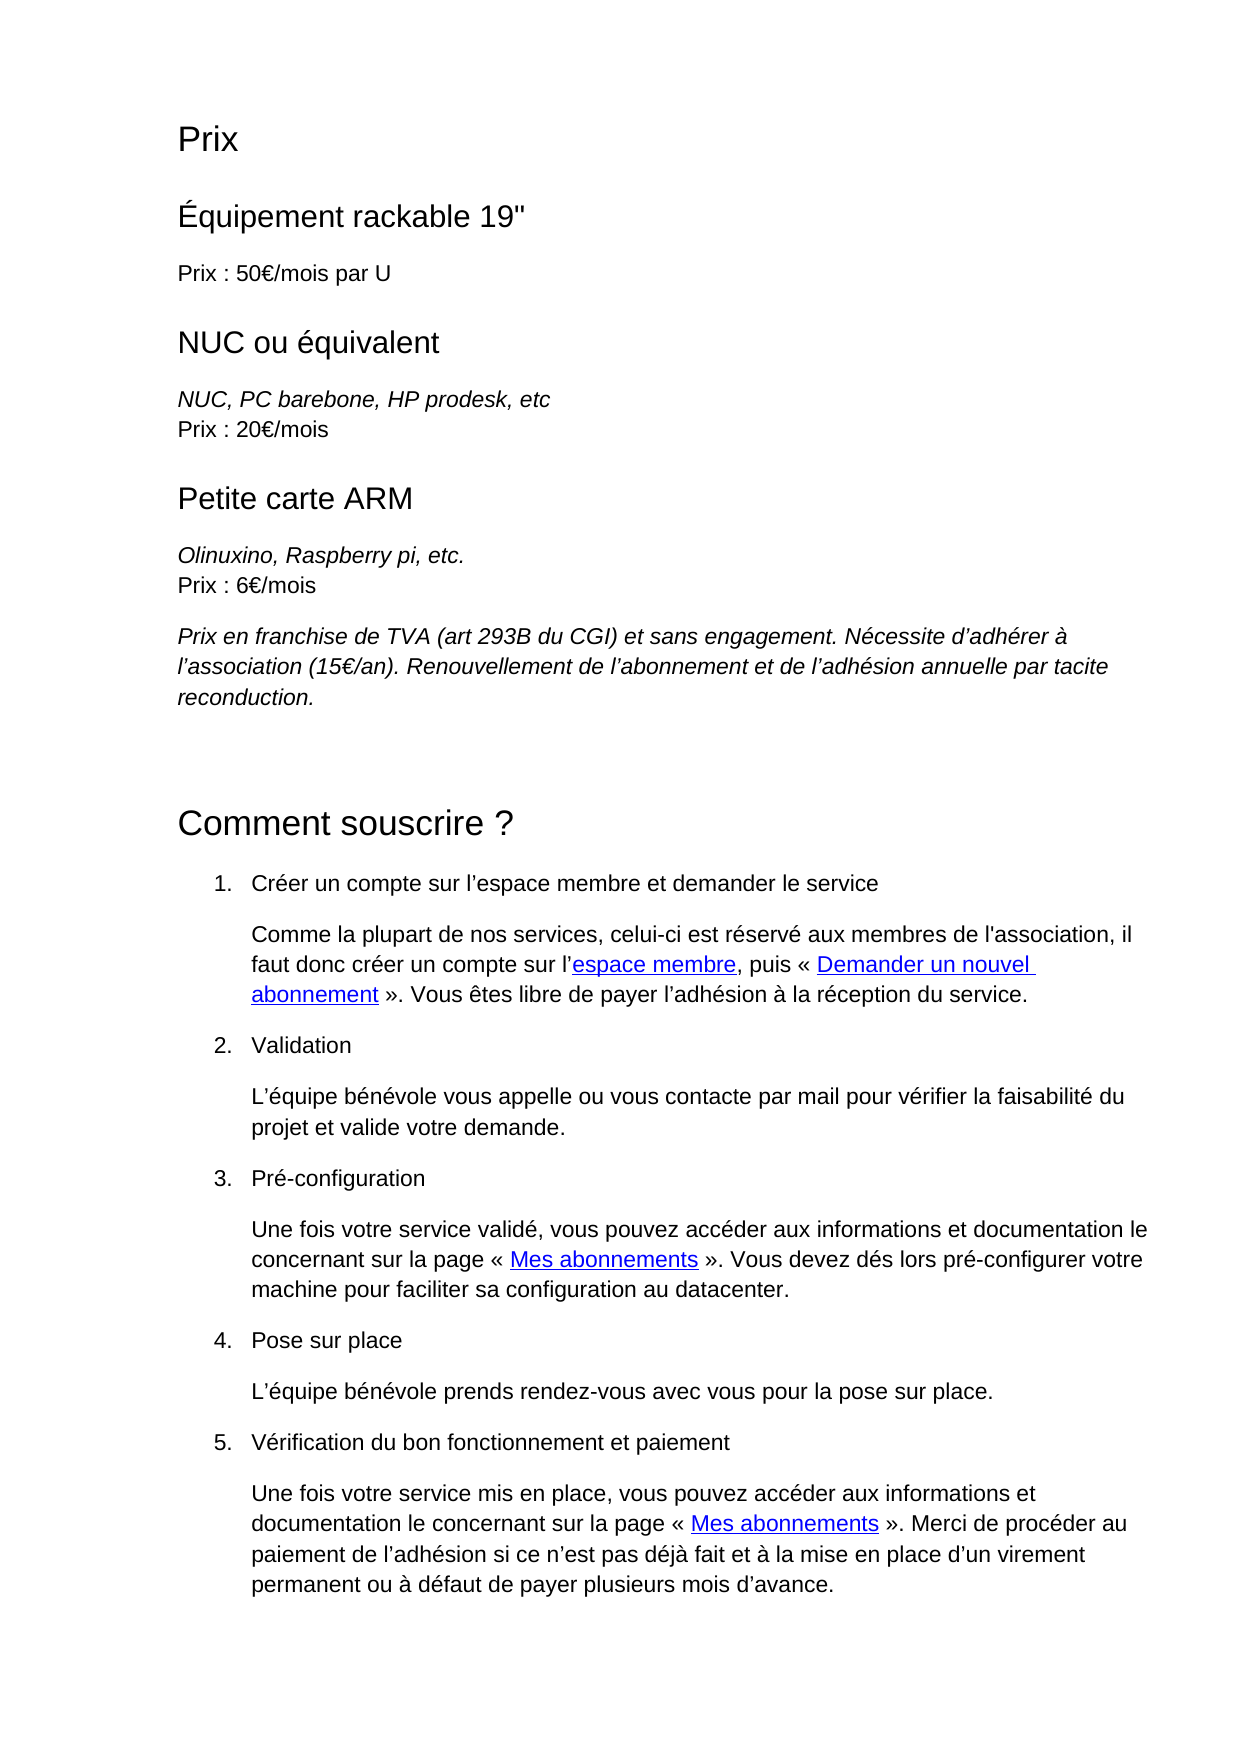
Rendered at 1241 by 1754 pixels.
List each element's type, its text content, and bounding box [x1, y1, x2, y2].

subtitle Équipement rackable 19" [177, 198, 1152, 234]
list Validation [213, 1032, 1152, 1059]
subtitle Comment souscrire ? [177, 802, 1152, 843]
text Olinuxino, Raspberry pi, etc. Prix : 6€/mois [177, 542, 1152, 598]
list Créer un compte sur l’espace membre et demander le service [213, 870, 1152, 896]
text L’équipe bénévole prends rendez-vous avec vous pour la pose sur place. [251, 1378, 1152, 1404]
text Une fois votre service validé, vous pouvez accéder aux informations et documentation le concernant sur la page « Mes abonnements ». Vous devez dés lors pré-configurer votre machine pour faciliter sa configuration au datacenter. [251, 1216, 1152, 1302]
subtitle NUC ou équivalent [177, 324, 1152, 360]
subtitle Prix [177, 118, 1152, 159]
text Prix en franchise de TVA (art 293B du CGI) et sans engagement. Nécessite d’adhérer à l’association (15€/an). Renouvellement de l’abonnement et de l’adhésion annuelle par tacite reconduction. [177, 623, 1152, 710]
subtitle Petite carte ARM [177, 480, 1152, 516]
list Vérification du bon fonctionnement et paiement [213, 1429, 1152, 1456]
text Une fois votre service mis en place, vous pouvez accéder aux informations et documentation le concernant sur la page « Mes abonnements ». Merci de procéder au paiement de l’adhésion si ce n’est pas déjà fait et à la mise en place d’un virement permanent ou à défaut de payer plusieurs mois d’avance. [251, 1480, 1152, 1597]
text Comme la plupart de nos services, celui-ci est réservé aux membres de l'association, il faut donc créer un compte sur l’espace membre, puis « Demander un nouvel abonnement ». Vous êtes libre de payer l’adhésion à la réception du service. [251, 921, 1152, 1008]
text NUC, PC barebone, HP prodesk, etc Prix : 20€/mois [177, 386, 1152, 442]
text L’équipe bénévole vous appelle ou vous contacte par mail pour vérifier la faisabilité du projet et valide votre demande. [251, 1083, 1152, 1140]
list Pré-configuration [213, 1164, 1152, 1191]
text Prix : 50€/mois par U [177, 260, 1152, 287]
list Pose sur place [213, 1327, 1152, 1353]
